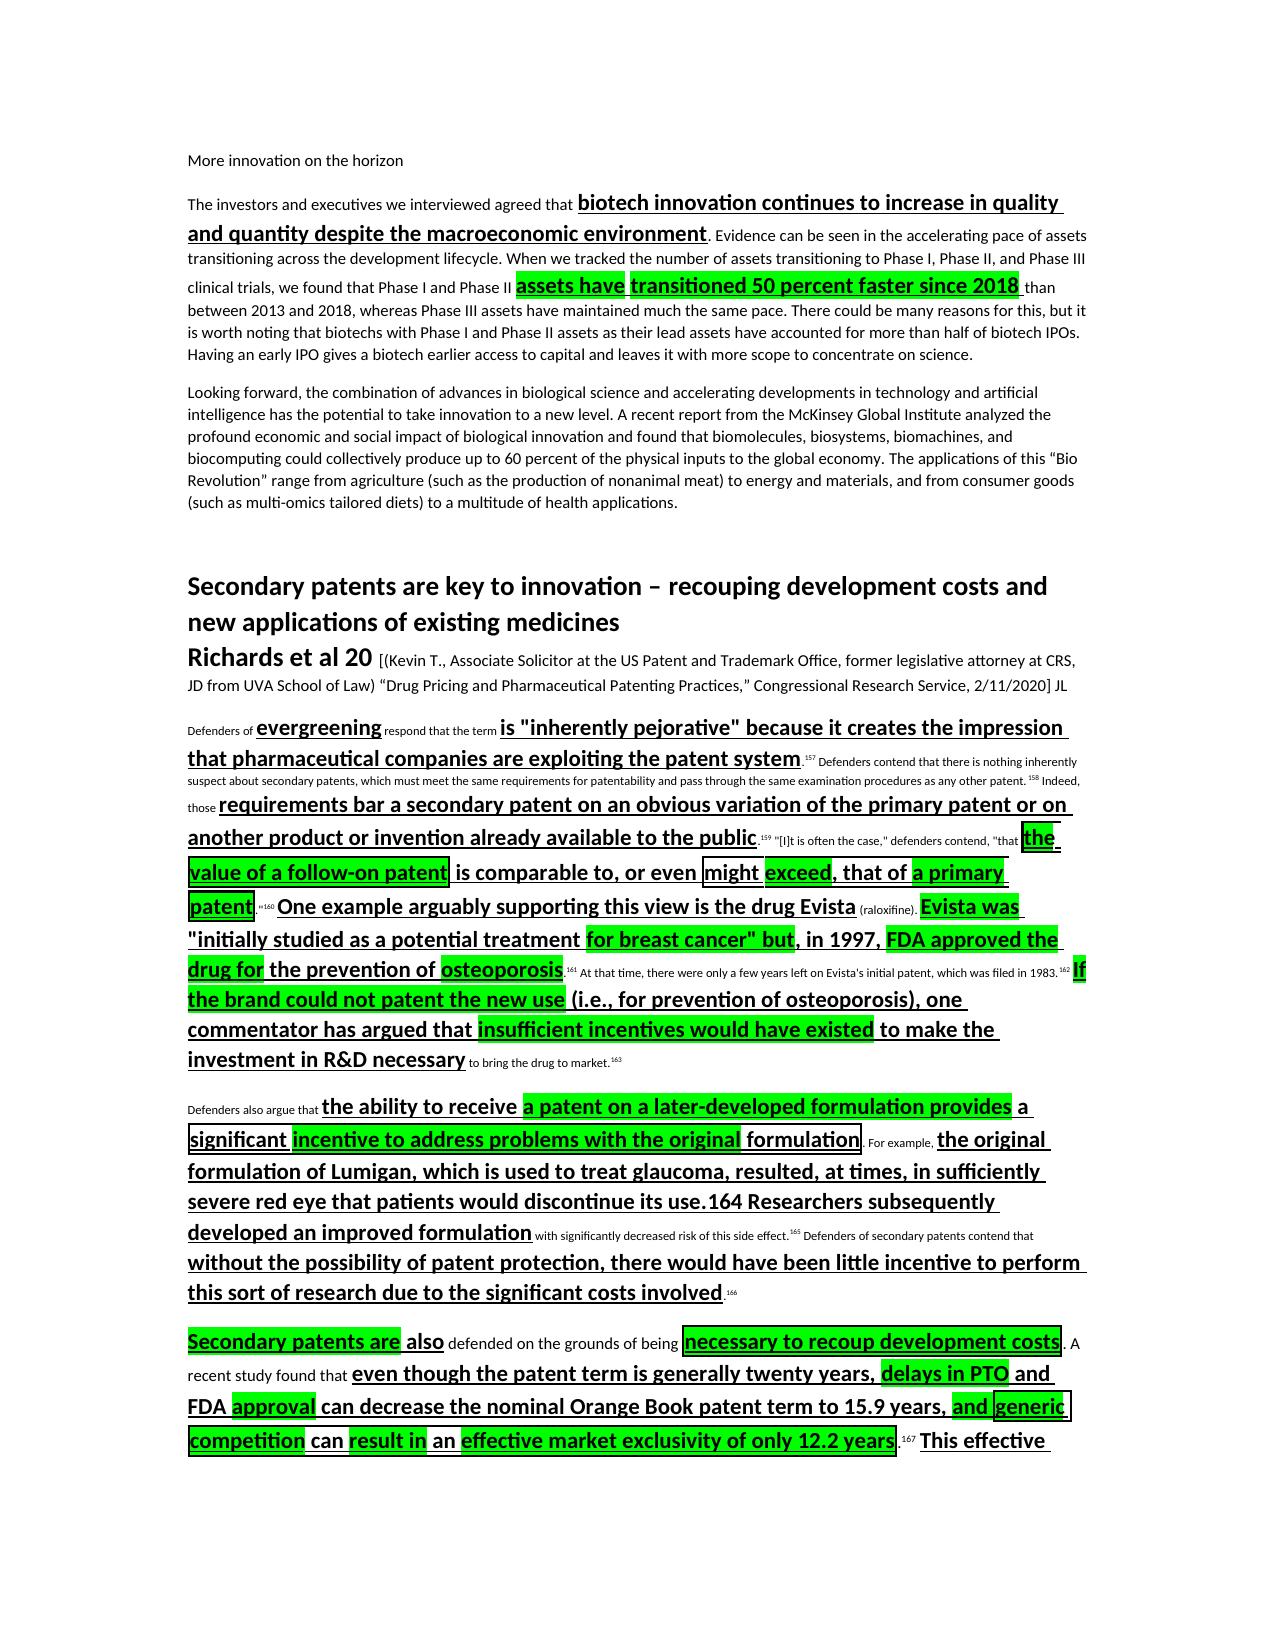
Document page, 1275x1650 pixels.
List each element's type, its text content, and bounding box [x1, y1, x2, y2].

text Richards et al 20 [(Kevin T., Associate Solicitor at the US Patent and Trademark Office, former legislative attorney at CRS, JD from UVA School of Law) “Drug Pricing and Pharmaceutical Patenting Practices,” Congressional Research Service, 2/11/2020] JL [187, 640, 1087, 695]
text More innovation on the horizon [187, 150, 1087, 170]
text Defenders also argue that the ability to receive a patent on a later-developed formulation provides a significant incentive to address problems with the original formulation. For example, the original formulation of Lumigan, which is used to treat glaucoma, resulted, at times, in sufficiently severe red eye that patients would discontinue its use.164 Researchers subsequently developed an improved formulation with significantly decreased risk of this side effect.165 Defenders of secondary patents contend that without the possibility of patent protection, there would have been little incentive to perform this sort of research due to the significant costs involved.166 [187, 1092, 1087, 1272]
subtitle Secondary patents are key to innovation – recouping development costs and new applications of existing medicines [187, 569, 1087, 638]
text Defenders of evergreening respond that the term is "inherently pejorative" because it creates the impression that pharmaceutical companies are exploiting the patent system.157 Defenders contend that there is nothing inherently suspect about secondary patents, which must meet the same requirements for patentability and pass through the same examination procedures as any other patent.158 Indeed, those requirements bar a secondary patent on an obvious variation of the primary patent or on another product or invention already available to the public.159 "[I]t is often the case," defenders contend, "that the value of a follow-on patent is comparable to, or even might exceed, that of a primary patent."160 One example arguably supporting this view is the drug Evista (raloxifine). Evista was "initially studied as a potential treatment for breast cancer" but, in 1997, FDA approved the drug for the prevention of osteoporosis.161 At that time, there were only a few years left on Evista's initial patent, which was filed in 1983.162 If the brand could not patent the new use (i.e., for prevention of osteoporosis), one commentator has argued that insufficient incentives would have existed to make the investment in R&D necessary to bring the drug to market.163 [187, 713, 1087, 1073]
text The investors and executives we interviewed agreed that biotech innovation continues to increase in quality and quantity despite the macroeconomic environment. Evidence can be seen in the accelerating pace of assets transitioning across the development lifecycle. When we tracked the number of assets transitioning to Phase I, Phase II, and Phase III clinical trials, we found that Phase I and Phase II assets have transitioned 50 percent faster since 2018 than between 2013 and 2018, whereas Phase III assets have maintained much the same pace. There could be many reasons for this, but it is worth noting that biotechs with Phase I and Phase II assets as their lead assets have accounted for more than half of biotech IPOs. Having an early IPO gives a biotech earlier access to capital and leaves it with more scope to concentrate on science. [187, 188, 1087, 364]
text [187, 1325, 1087, 1457]
text Looking forward, the combination of advances in biological science and accelerating developments in technology and artificial intelligence has the potential to take innovation to a new level. A recent report from the McKinsey Global Institute analyzed the profound economic and social impact of biological innovation and found that biomolecules, biosystems, biomachines, and biocomputing could collectively produce up to 60 percent of the physical inputs to the global economy. The applications of this “Bio Revolution” range from agriculture (such as the production of nonanimal meat) to energy and materials, and from consumer goods (such as multi-omics tailored diets) to a multitude of health applications. [187, 383, 1087, 512]
